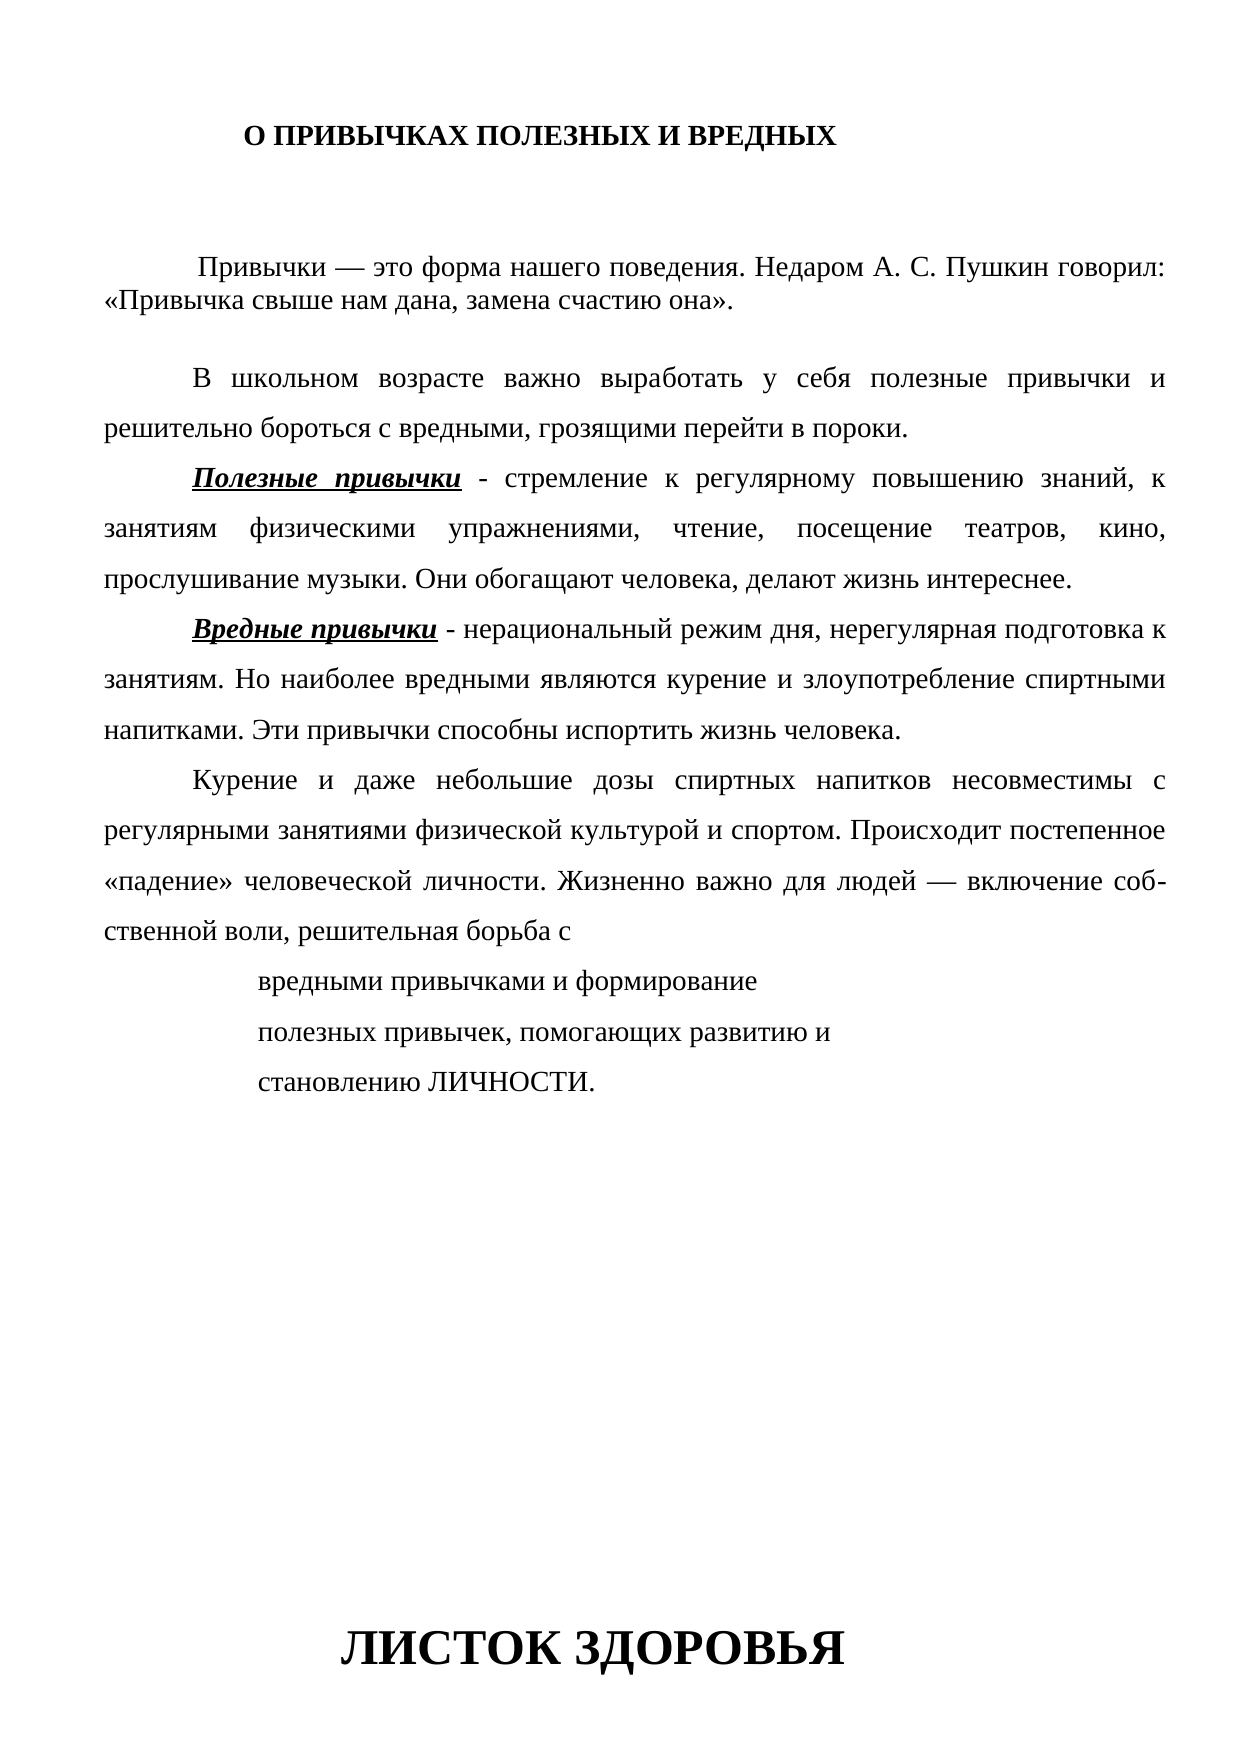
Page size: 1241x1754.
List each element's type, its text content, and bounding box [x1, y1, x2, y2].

text Полезные привычки - стремление к регулярному повышению знаний, к занятиям физическими упражнениями, чтение, посещение театров, кино, прослушивание музыки. Они обогащают человека, делают жизнь интереснее. [103, 460, 1167, 594]
text полезных привычек, помогающих развитию и [103, 1014, 1167, 1047]
text Вредные привычки - нерациональный режим дня, нерегулярная подготовка к занятиям. Но наиболее вредными являются курение и злоупотребление спиртными напитками. Эти привычки способны испортить жизнь человека. [103, 611, 1167, 745]
subtitle Привычки — это форма нашего поведения. Недаром А. С. Пушкин говорил: «Привычка свыше нам дана, замена счастию она». [103, 249, 1167, 316]
text становлению ЛИЧНОСТИ. [103, 1064, 1167, 1098]
text вредными привычками и формирование [103, 963, 1167, 997]
text Курение и даже небольшие дозы спиртных напитков несовместимы с регулярными занятиями физической культурой и спортом. Происходит постепенное «падение» человеческой личности. Жизненно важно для людей — включение собственной воли, решительная борьба с [103, 762, 1167, 947]
text ЛИСТОК ЗДОРОВЬЯ [103, 1617, 1167, 1675]
text О ПРИВЫЧКАХ ПОЛЕЗНЫХ И ВРЕДНЫХ [103, 118, 1167, 151]
text В школьном возрасте важно выработать у себя полезные привычки и решительно бороться с вредными, грозящими перейти в пороки. [103, 360, 1167, 443]
